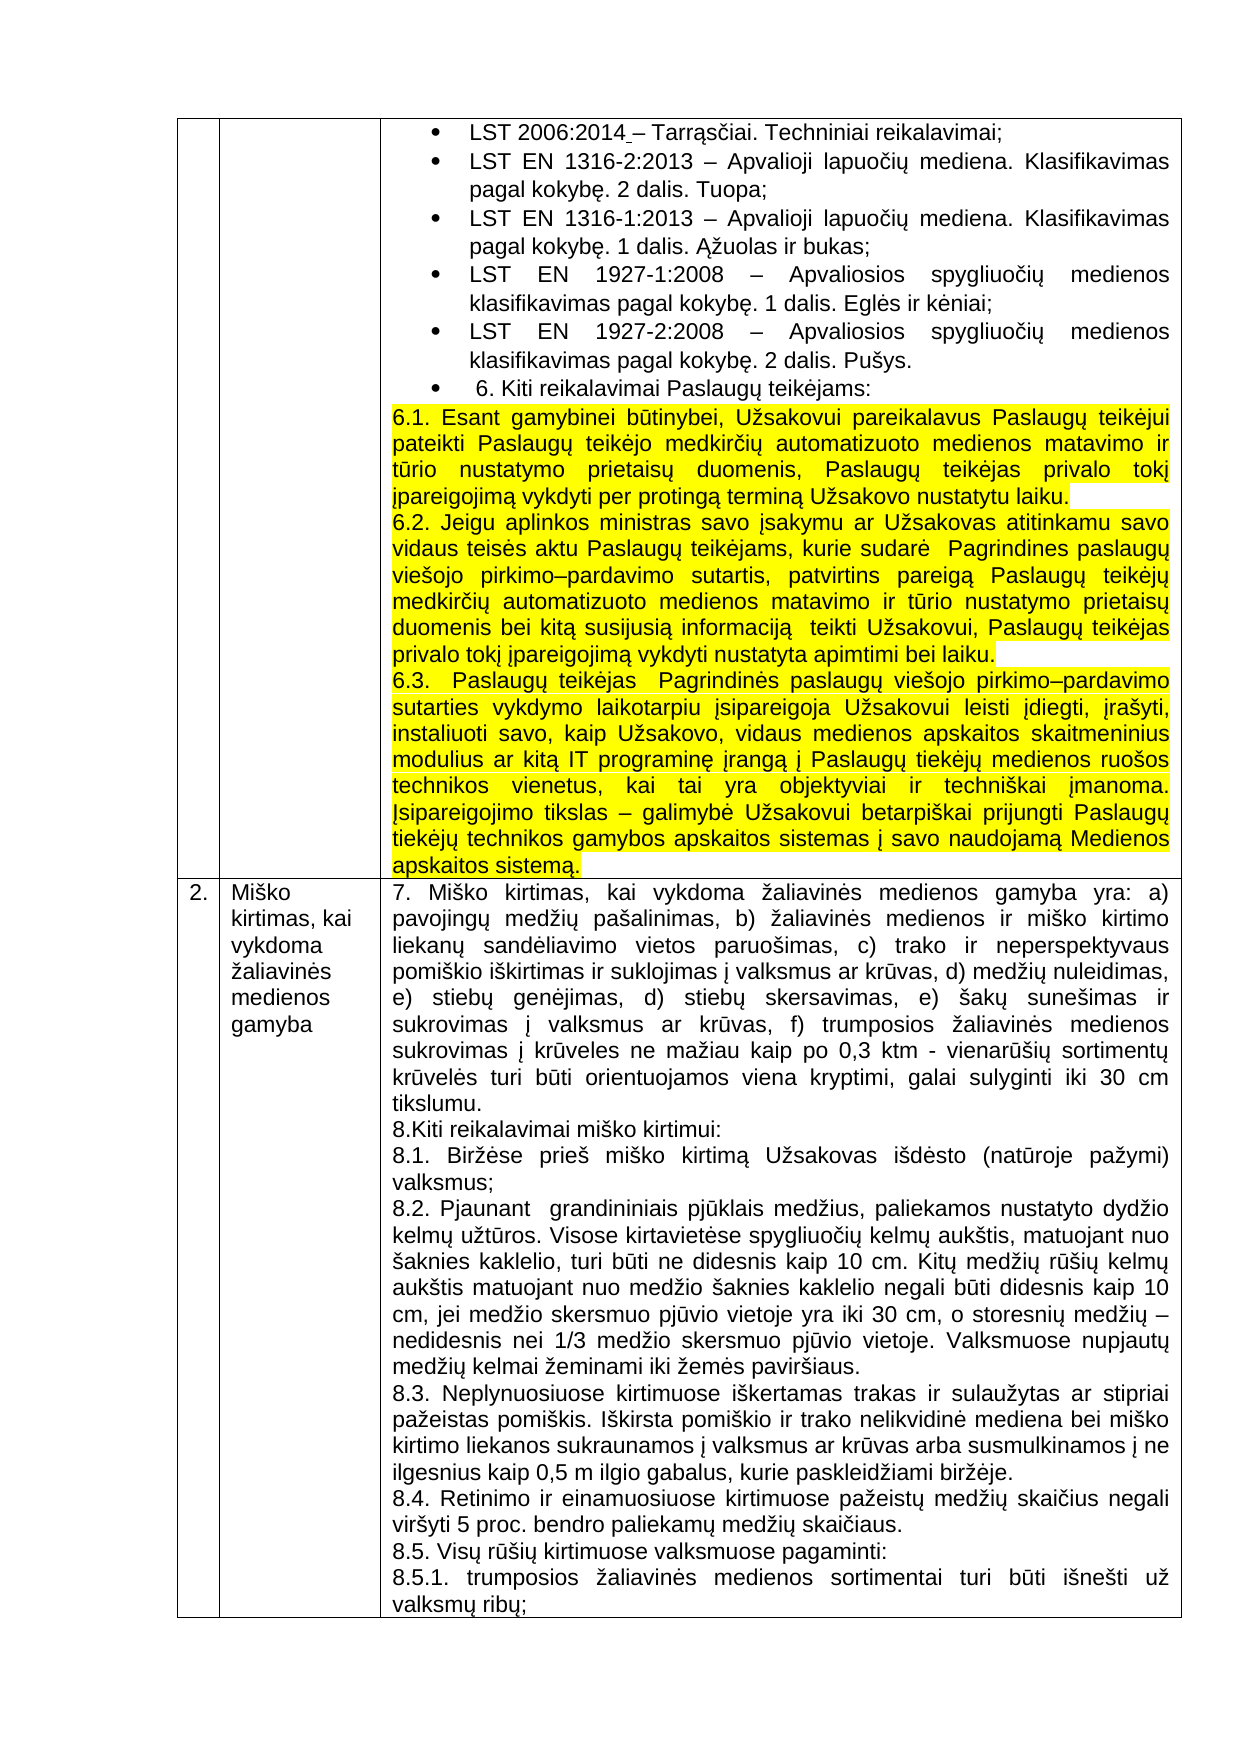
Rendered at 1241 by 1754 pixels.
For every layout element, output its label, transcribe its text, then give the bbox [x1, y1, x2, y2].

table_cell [220, 119, 380, 878]
table_cell 2. [178, 879, 219, 1617]
table_cell 1. [178, 119, 219, 878]
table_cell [381, 879, 1181, 1617]
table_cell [381, 119, 1181, 878]
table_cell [220, 879, 380, 1617]
